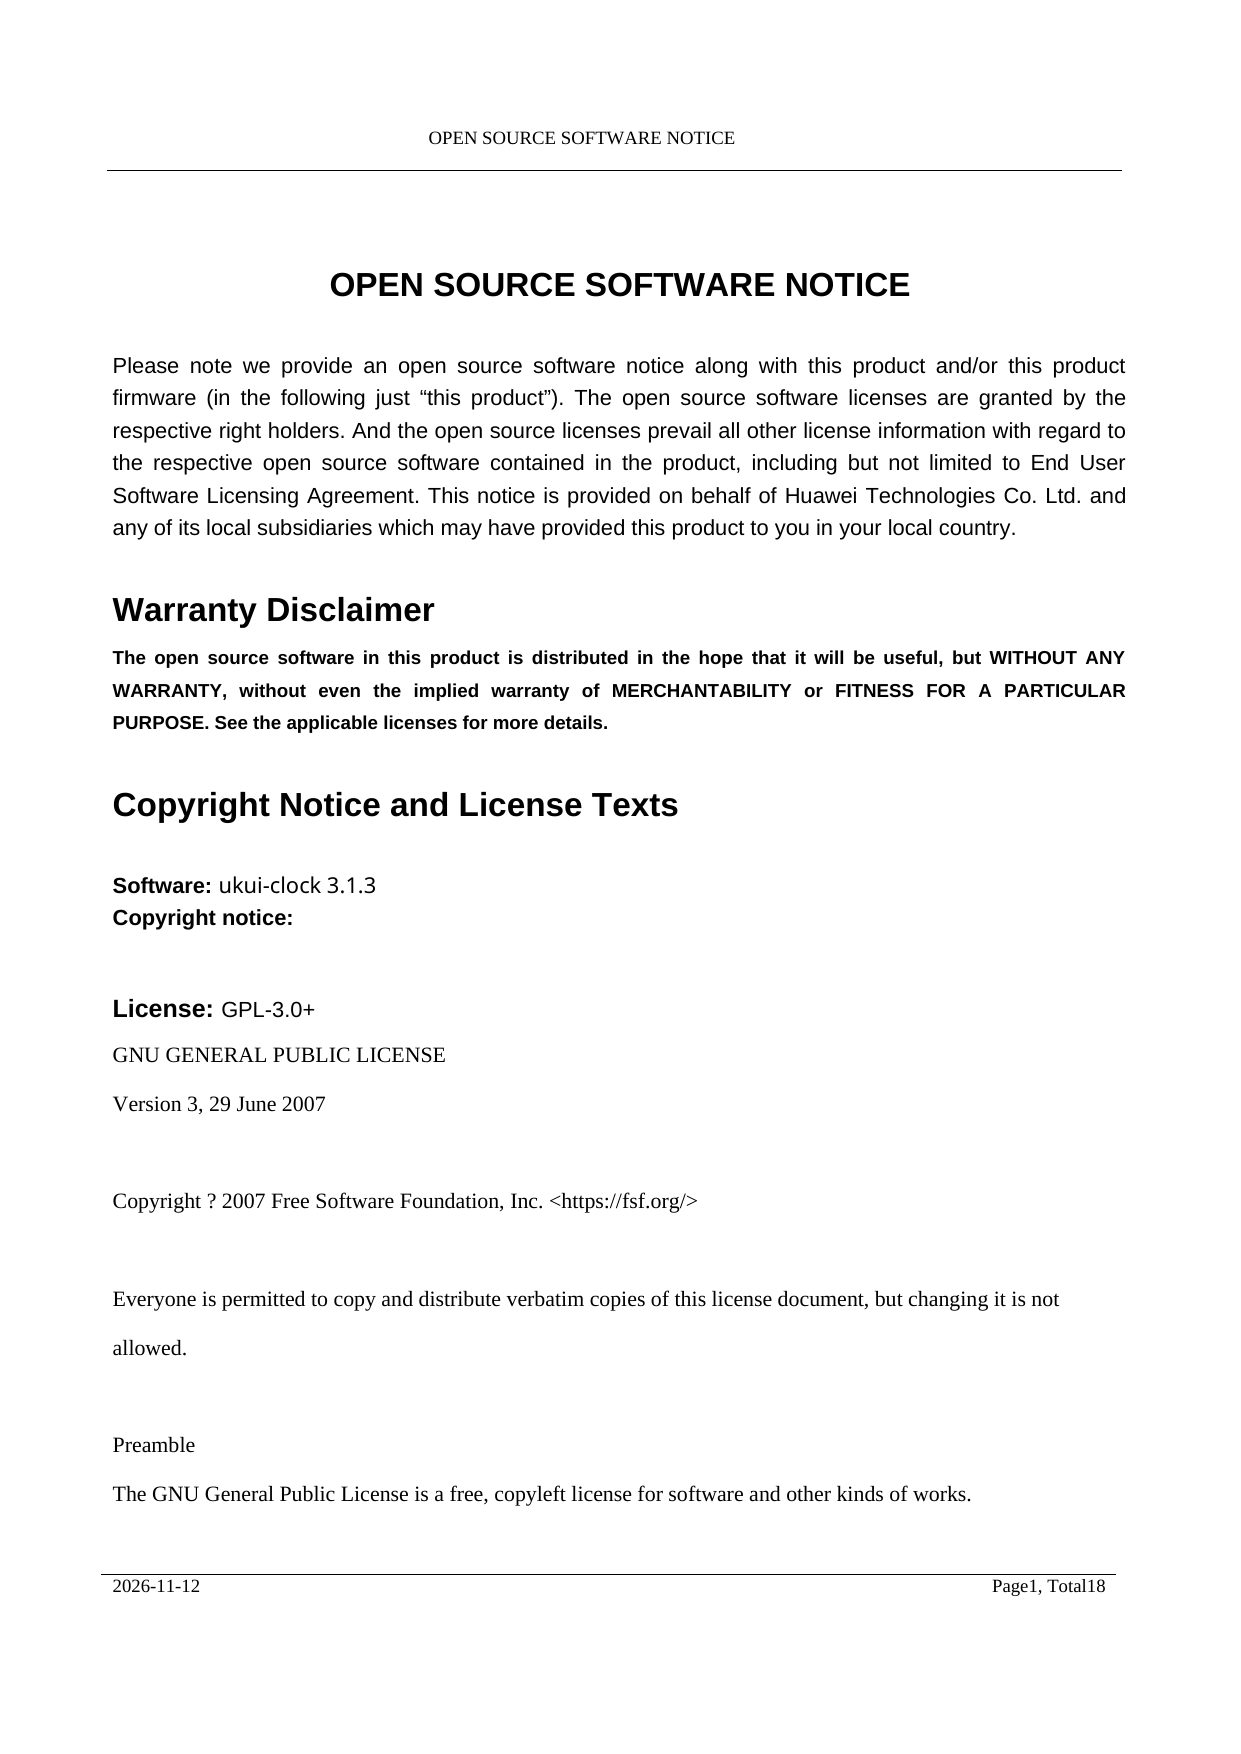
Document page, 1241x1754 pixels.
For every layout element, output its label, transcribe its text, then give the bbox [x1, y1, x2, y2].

text OPEN SOURCE SOFTWARE NOTICE [112, 251, 1128, 316]
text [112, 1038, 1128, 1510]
text Copyright notice: [112, 901, 1128, 934]
text The open source software in this product is distributed in the hope that it will be useful, but WITHOUT ANY WARRANTY, without even the implied warranty of MERCHANTABILITY or FITNESS FOR A PARTICULAR PURPOSE. See the applicable licenses for more details. [112, 641, 1128, 739]
text Copyright Notice and License Texts [112, 771, 1128, 836]
text Please note we provide an open source software notice along with this product and/or this product firmware (in the following just “this product”). The open source software licenses are granted by the respective right holders. And the open source licenses prevail all other license information with regard to the respective open source software contained in the product, including but not limited to End User Software Licensing Agreement. This notice is provided on behalf of Huawei Technologies Co. Ltd. and any of its local subsidiaries which may have provided this product to you in your local country. [112, 349, 1128, 544]
text Software: ukui-clock 3.1.3 [112, 869, 1128, 901]
text License: GPL-3.0+ [112, 992, 1128, 1024]
text Warranty Disclaimer [112, 576, 1128, 641]
